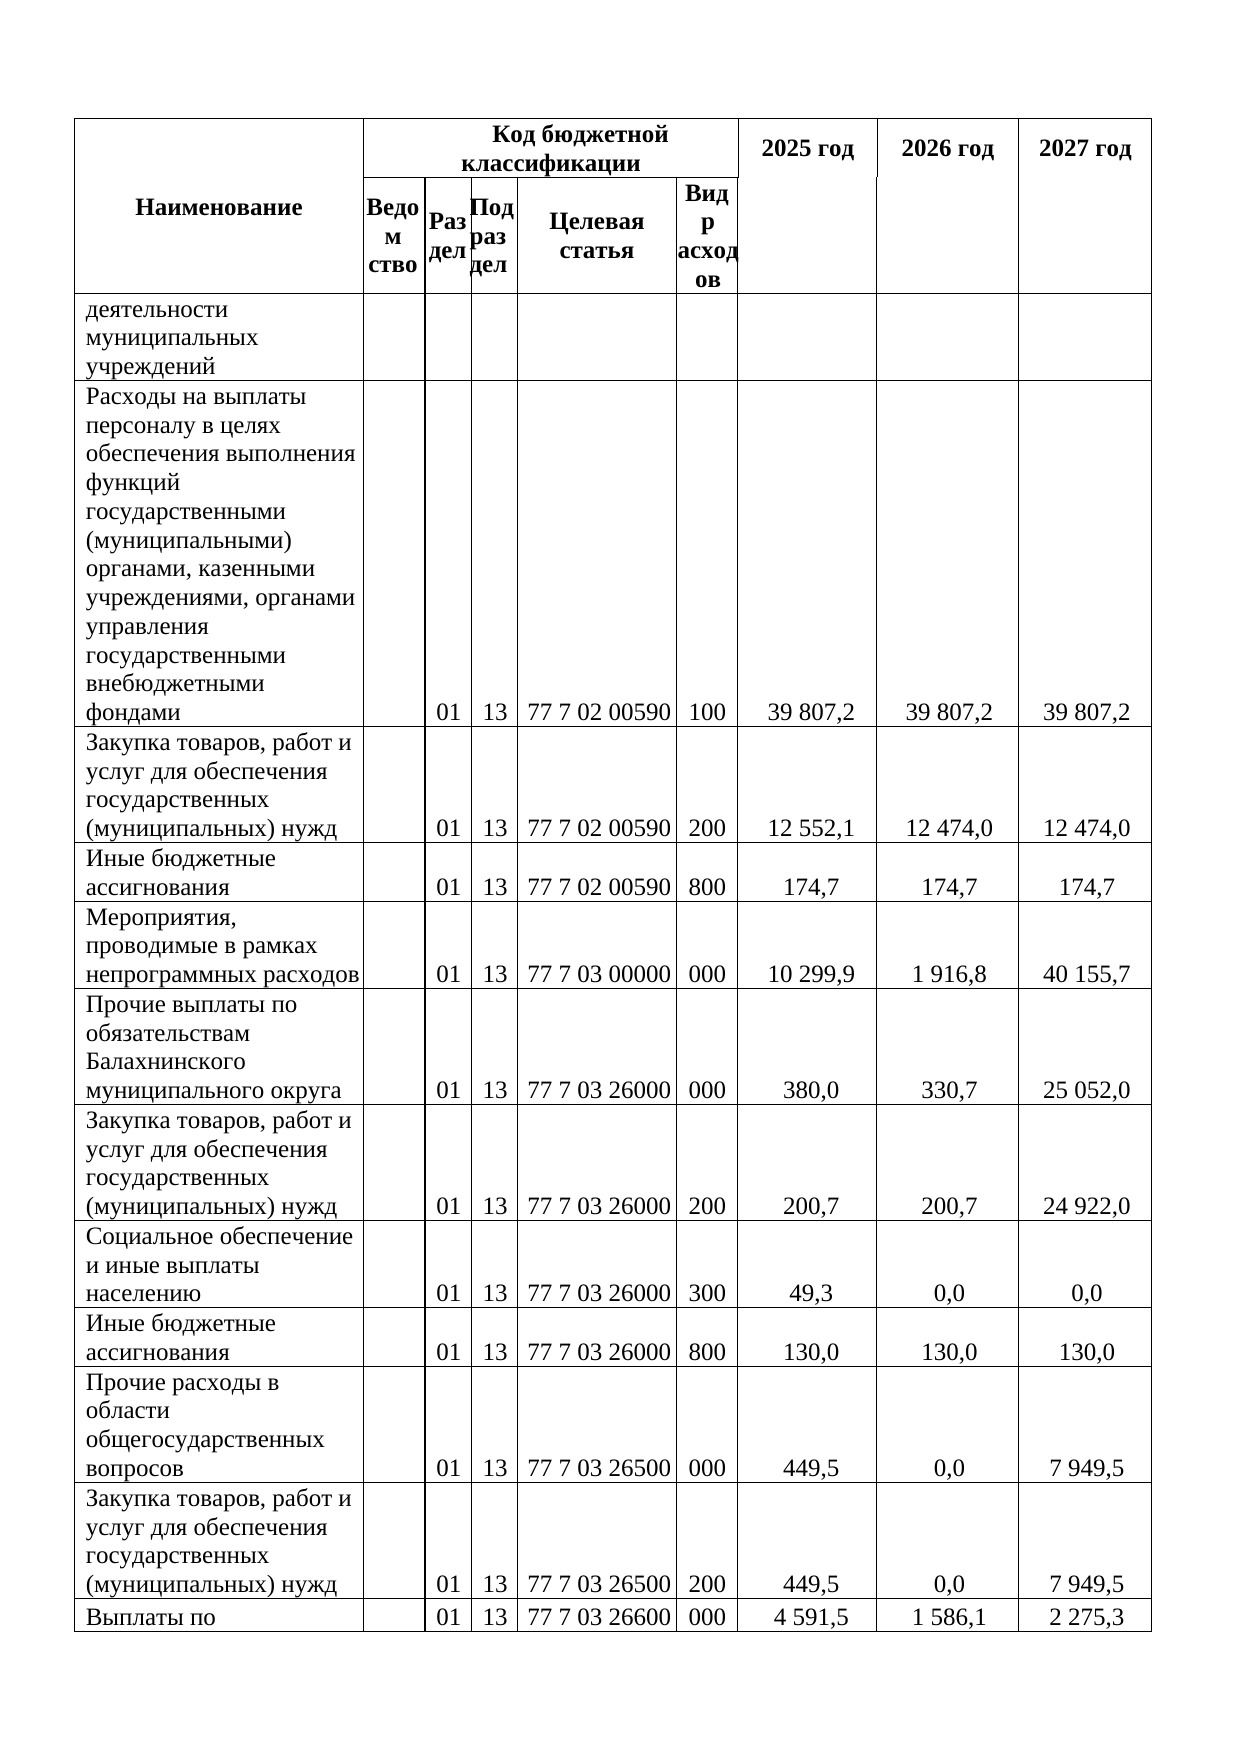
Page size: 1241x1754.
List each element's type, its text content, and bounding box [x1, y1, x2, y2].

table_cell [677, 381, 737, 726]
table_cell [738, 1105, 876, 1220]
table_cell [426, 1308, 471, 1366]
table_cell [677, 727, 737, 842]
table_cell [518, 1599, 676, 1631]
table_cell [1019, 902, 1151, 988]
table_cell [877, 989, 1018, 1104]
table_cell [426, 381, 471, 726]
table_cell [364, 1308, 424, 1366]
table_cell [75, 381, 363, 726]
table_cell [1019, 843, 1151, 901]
table_cell Раз дел [426, 178, 471, 293]
table_cell [738, 177, 876, 293]
table_cell [1019, 177, 1151, 293]
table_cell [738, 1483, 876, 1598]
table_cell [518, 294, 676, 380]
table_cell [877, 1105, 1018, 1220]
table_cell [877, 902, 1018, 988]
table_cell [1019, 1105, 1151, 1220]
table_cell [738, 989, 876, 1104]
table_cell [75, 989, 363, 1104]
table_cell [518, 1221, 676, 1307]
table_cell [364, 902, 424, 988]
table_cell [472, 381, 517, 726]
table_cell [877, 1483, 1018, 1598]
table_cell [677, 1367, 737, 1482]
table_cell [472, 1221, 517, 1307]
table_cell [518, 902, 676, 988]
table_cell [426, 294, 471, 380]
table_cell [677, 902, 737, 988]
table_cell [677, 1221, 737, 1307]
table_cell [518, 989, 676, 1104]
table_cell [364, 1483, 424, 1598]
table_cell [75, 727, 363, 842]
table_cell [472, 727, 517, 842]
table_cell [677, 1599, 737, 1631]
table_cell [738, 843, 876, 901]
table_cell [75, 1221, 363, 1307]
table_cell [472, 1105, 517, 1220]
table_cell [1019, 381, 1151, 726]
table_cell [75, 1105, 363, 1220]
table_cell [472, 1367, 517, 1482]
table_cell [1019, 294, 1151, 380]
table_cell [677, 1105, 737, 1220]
table_cell Под раз дел [472, 178, 517, 293]
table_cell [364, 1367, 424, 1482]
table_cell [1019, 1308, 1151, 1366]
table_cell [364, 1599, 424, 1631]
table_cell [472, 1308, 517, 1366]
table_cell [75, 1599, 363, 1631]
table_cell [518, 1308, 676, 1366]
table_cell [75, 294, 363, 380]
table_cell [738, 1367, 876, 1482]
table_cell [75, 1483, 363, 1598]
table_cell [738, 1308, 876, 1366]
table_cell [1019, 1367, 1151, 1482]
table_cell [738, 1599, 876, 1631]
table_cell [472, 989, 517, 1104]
table_cell Целевая статья [518, 178, 676, 293]
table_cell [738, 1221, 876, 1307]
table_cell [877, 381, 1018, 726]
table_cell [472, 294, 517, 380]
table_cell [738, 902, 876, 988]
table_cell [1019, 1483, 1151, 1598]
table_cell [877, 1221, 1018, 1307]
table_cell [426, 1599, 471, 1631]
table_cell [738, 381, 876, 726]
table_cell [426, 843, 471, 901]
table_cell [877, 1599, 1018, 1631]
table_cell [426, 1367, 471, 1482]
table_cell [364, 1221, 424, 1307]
table_header 2025 год [739, 119, 877, 177]
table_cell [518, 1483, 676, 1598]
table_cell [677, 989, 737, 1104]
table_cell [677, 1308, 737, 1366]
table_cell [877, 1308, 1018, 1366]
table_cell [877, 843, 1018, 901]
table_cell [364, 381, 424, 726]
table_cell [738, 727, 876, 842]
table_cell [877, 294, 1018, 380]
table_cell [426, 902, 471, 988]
table_header 2026 год [878, 119, 1018, 177]
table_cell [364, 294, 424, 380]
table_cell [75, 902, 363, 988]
table_cell Вид расходов [677, 178, 737, 293]
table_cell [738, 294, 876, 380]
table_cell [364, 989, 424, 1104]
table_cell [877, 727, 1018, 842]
table_header Код бюджетной классификации [364, 119, 738, 177]
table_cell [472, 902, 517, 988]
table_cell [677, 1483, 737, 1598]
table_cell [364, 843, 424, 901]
table_header 2027 год [1019, 119, 1151, 177]
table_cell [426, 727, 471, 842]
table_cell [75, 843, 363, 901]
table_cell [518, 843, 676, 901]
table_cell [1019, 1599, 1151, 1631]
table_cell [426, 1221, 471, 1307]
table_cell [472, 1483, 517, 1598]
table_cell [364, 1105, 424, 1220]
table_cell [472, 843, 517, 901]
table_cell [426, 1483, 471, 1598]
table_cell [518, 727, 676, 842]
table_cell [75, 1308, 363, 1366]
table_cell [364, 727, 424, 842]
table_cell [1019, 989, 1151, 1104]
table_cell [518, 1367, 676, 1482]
table_cell Ведом ство [364, 178, 424, 293]
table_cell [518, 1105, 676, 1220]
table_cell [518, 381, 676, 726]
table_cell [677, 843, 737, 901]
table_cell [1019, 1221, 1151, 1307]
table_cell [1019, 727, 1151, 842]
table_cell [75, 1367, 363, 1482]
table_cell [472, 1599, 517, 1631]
table_cell [877, 177, 1018, 293]
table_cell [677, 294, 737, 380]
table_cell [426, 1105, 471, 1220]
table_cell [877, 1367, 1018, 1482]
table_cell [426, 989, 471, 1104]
table_header Наименование [75, 119, 363, 293]
